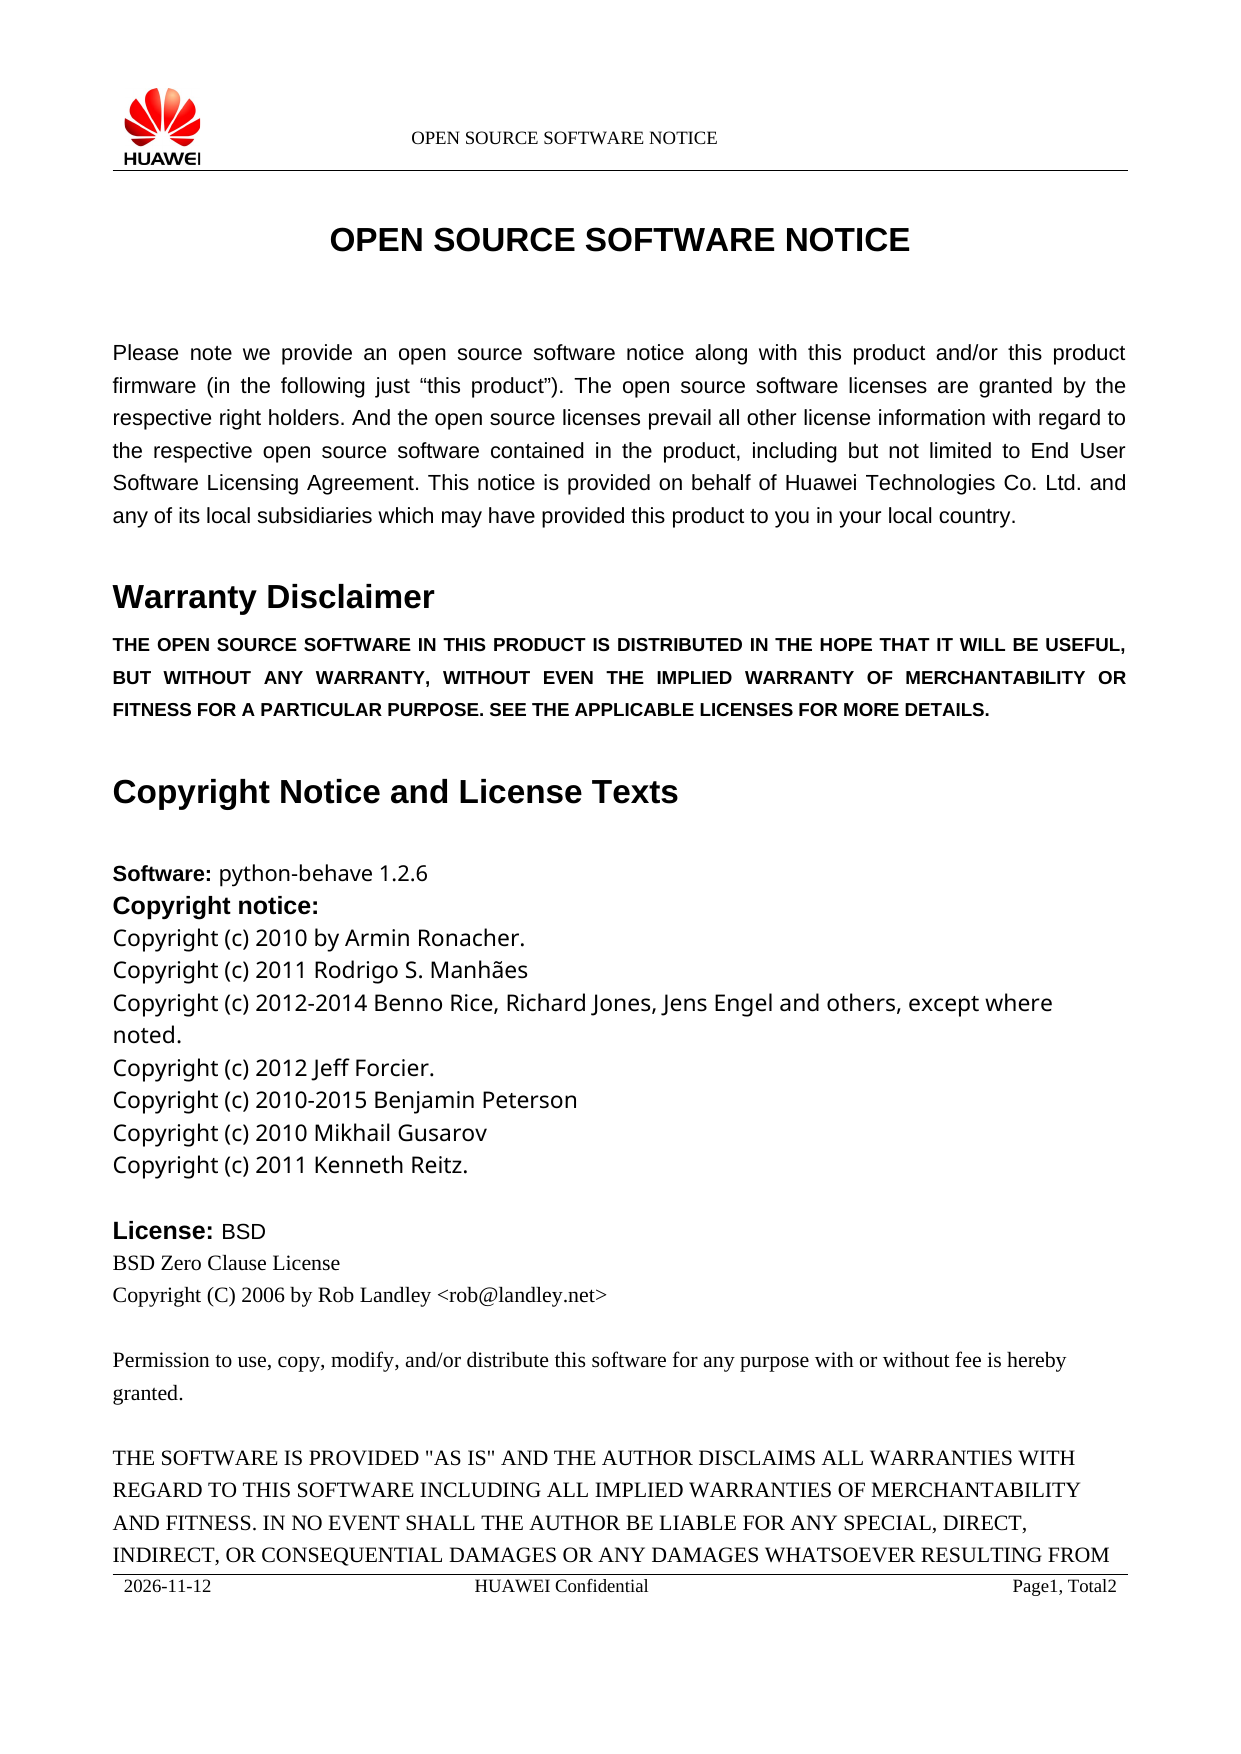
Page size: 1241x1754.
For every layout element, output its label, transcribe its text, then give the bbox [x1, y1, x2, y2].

text Copyright notice: Copyright (c) 2010 by Armin Ronacher. Copyright (c) 2011 Rodrigo S. Manhães Copyright (c) 2012-2014 Benno Rice, Richard Jones, Jens Engel and others, except where noted. Copyright (c) 2012 Jeff Forcier. Copyright (c) 2010-2015 Benjamin Peterson Copyright (c) 2010 Mikhail Gusarov Copyright (c) 2011 Kenneth Reitz. [112, 889, 1128, 1214]
text OPEN SOURCE SOFTWARE NOTICE [112, 206, 1128, 271]
text The open source software in this product is distributed in the hope that it will be useful, but WITHOUT ANY WARRANTY, without even the implied warranty of MERCHANTABILITY or FITNESS FOR A PARTICULAR PURPOSE. See the applicable licenses for more details. [112, 629, 1128, 726]
text Warranty Disclaimer [112, 564, 1128, 629]
picture [124, 88, 201, 165]
text Please note we provide an open source software notice along with this product and/or this product firmware (in the following just “this product”). The open source software licenses are granted by the respective right holders. And the open source licenses prevail all other license information with regard to the respective open source software contained in the product, including but not limited to End User Software Licensing Agreement. This notice is provided on behalf of Huawei Technologies Co. Ltd. and any of its local subsidiaries which may have provided this product to you in your local country. [112, 336, 1128, 531]
text License: BSD [112, 1214, 1128, 1246]
text Copyright Notice and License Texts [112, 759, 1128, 824]
title Software: python-behave 1.2.6 [112, 856, 1128, 889]
